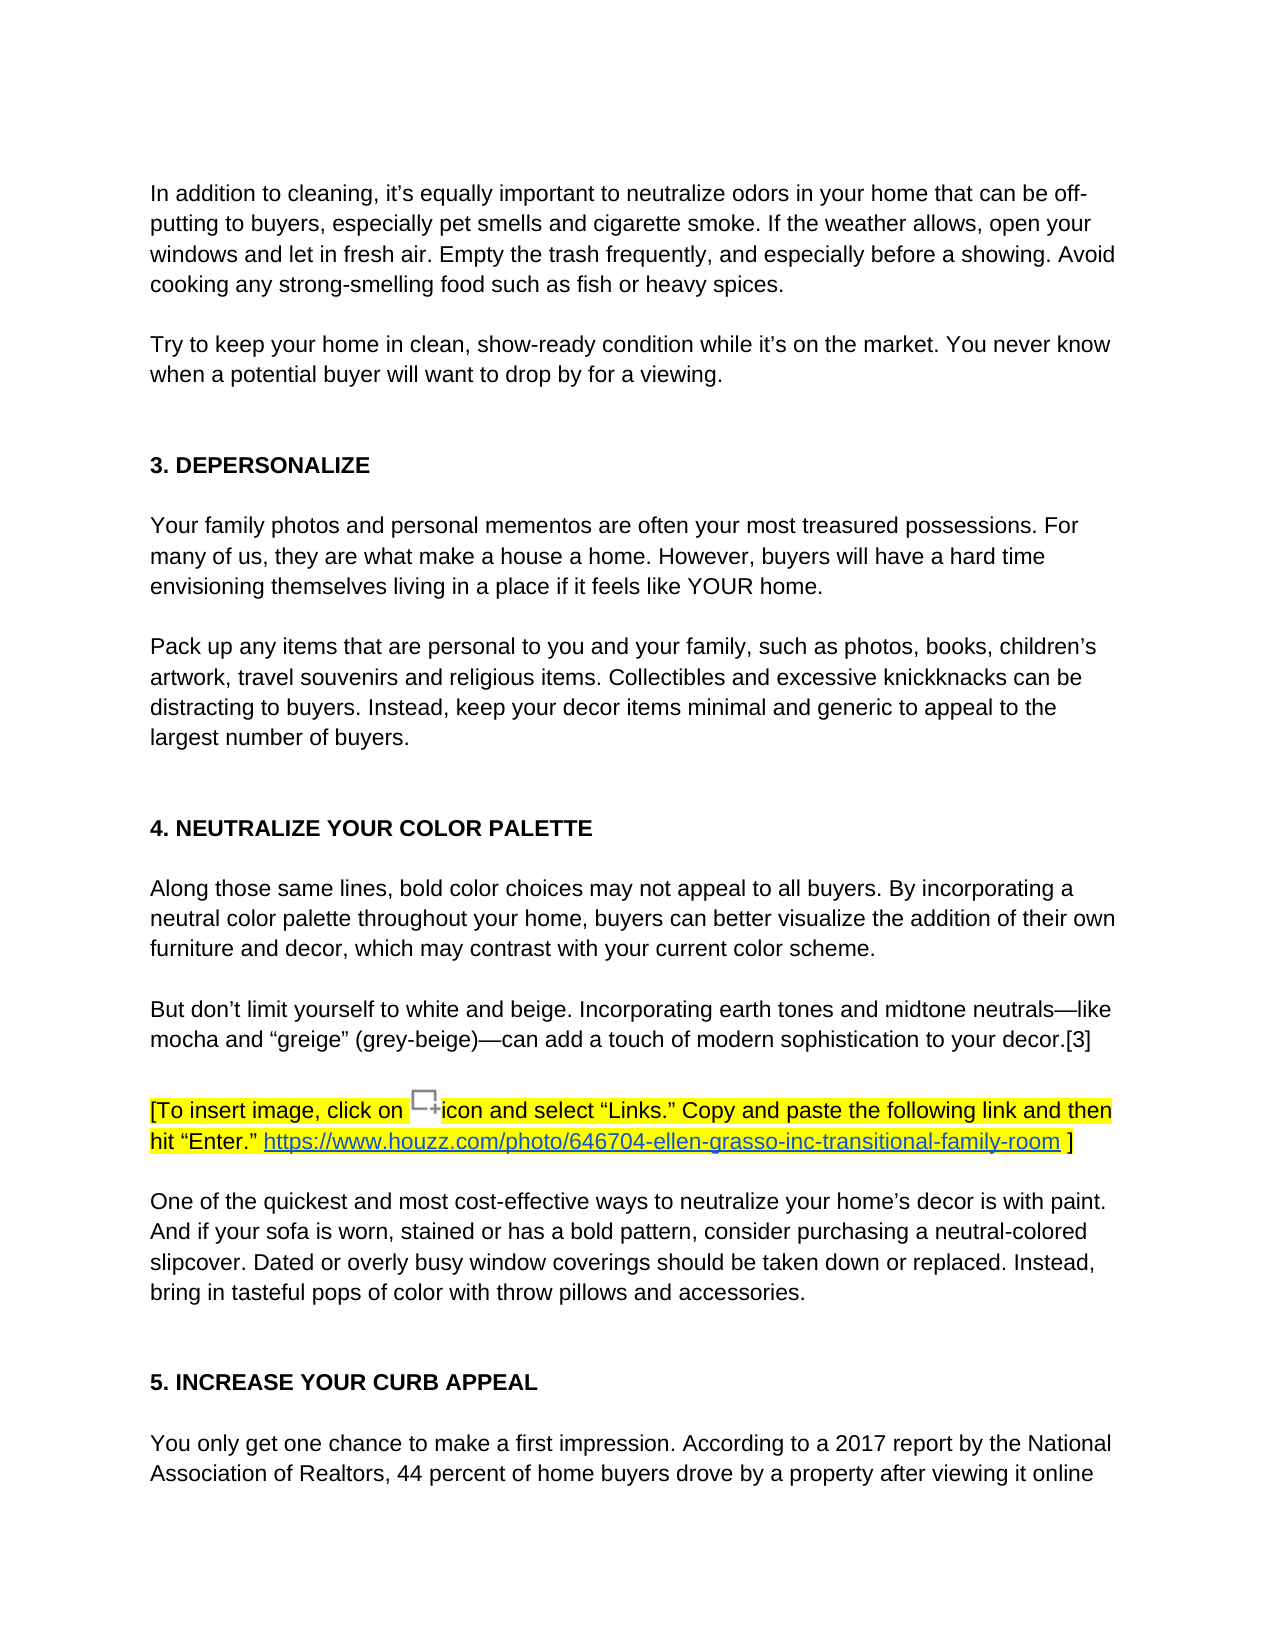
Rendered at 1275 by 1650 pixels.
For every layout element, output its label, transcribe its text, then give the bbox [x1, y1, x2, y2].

text Along those same lines, bold color choices may not appeal to all buyers. By incorporating a neutral color palette throughout your home, buyers can better visualize the addition of their own furniture and decor, which may contrast with your current color scheme. [150, 875, 1125, 962]
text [150, 1430, 1125, 1486]
text In addition to cleaning, it’s equally important to neutralize odors in your home that can be off-putting to buyers, especially pet smells and cigarette smoke. If the weather allows, open your windows and let in fresh air. Empty the trash frequently, and especially before a showing. Avoid cooking any strong-smelling food such as fish or heavy spices. [150, 180, 1125, 297]
picture [409, 1086, 442, 1119]
text Pack up any items that are personal to you and your family, such as photos, books, children’s artwork, travel souvenirs and religious items. Collectibles and excessive knickknacks can be distracting to buyers. Instead, keep your decor items minimal and generic to appeal to the largest number of buyers. [150, 633, 1125, 750]
text 4. NEUTRALIZE YOUR COLOR PALETTE [150, 814, 1125, 841]
text One of the quickest and most cost-effective ways to neutralize your home’s decor is with paint. And if your sofa is worn, stained or has a bold pattern, consider purchasing a neutral-colored slipcover. Dated or overly busy window coverings should be taken down or replaced. Instead, bring in tasteful pops of color with throw pillows and accessories. [150, 1188, 1125, 1305]
text But don’t limit yourself to white and beige. Incorporating earth tones and midtone neutrals—like mocha and “greige” (grey-beige)—can add a touch of modern sophistication to your decor.[3] [150, 996, 1125, 1052]
text 5. INCREASE YOUR CURB APPEAL [150, 1369, 1125, 1396]
text Try to keep your home in clean, show-ready condition while it’s on the market. You never know when a potential buyer will want to drop by for a viewing. [150, 331, 1125, 388]
text Your family photos and personal mementos are often your most treasured possessions. For many of us, they are what make a house a home. However, buyers will have a hard time envisioning themselves living in a place if it feels like YOUR home. [150, 512, 1125, 599]
text 3. DEPERSONALIZE [150, 452, 1125, 478]
text [To insert image, click on icon and select “Links.” Copy and paste the following link and then hit “Enter.” https://www.houzz.com/photo/646704-ellen-grasso-inc-transitional-family-room ] [150, 1086, 1125, 1154]
